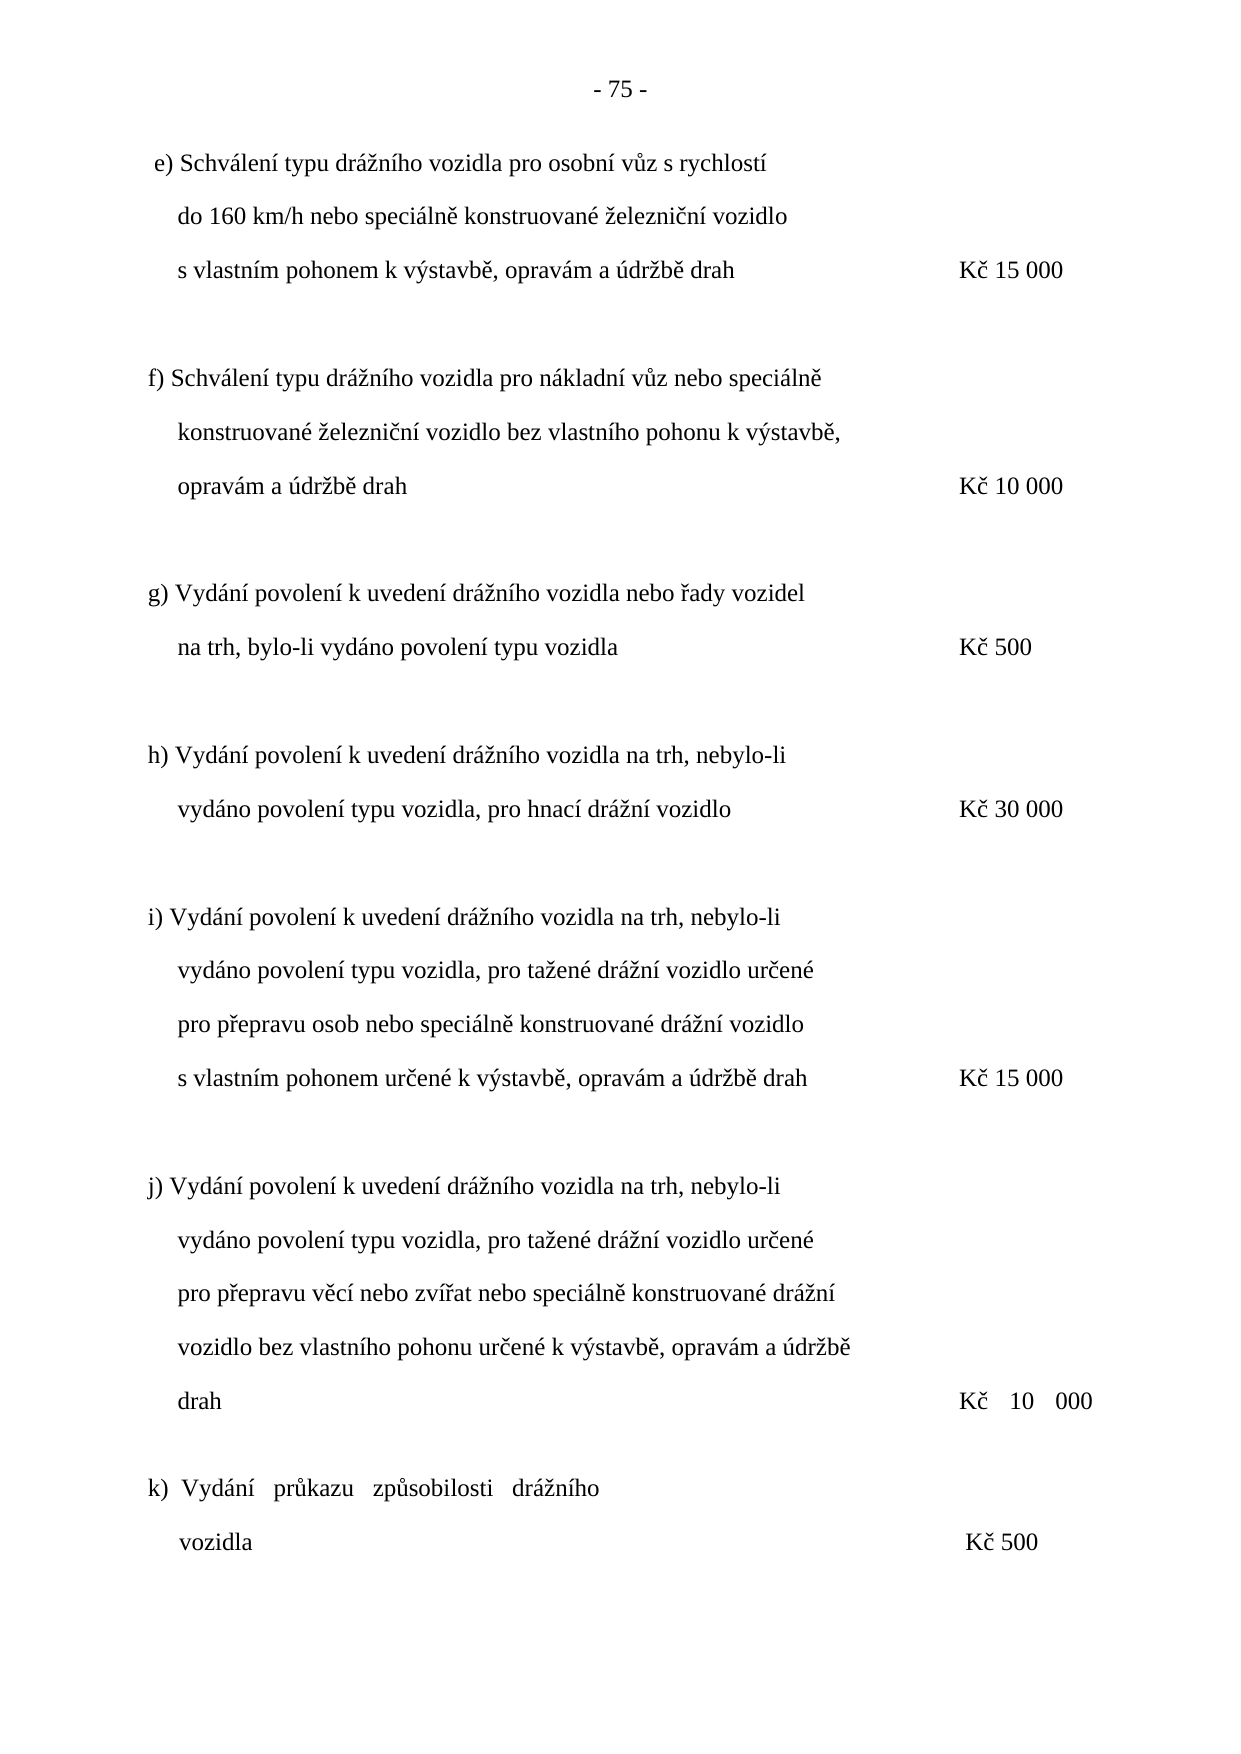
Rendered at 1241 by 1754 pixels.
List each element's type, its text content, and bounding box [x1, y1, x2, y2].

text j) Vydání povolení k uvedení drážního vozidla na trh, nebylo-li [148, 1171, 1093, 1199]
text vozidlo bez vlastního pohonu určené k výstavbě, opravám a údržbě [177, 1332, 1093, 1361]
text s vlastním pohonem k výstavbě, opravám a údržbě drah Kč 15 000 [148, 255, 1093, 284]
text do 160 km/h nebo speciálně konstruované železniční vozidlo [177, 201, 1093, 230]
text g) Vydání povolení k uvedení drážního vozidla nebo řady vozidel [148, 578, 1093, 607]
text pro přepravu věcí nebo zvířat nebo speciálně konstruované drážní [177, 1278, 1093, 1307]
text k) Vydání průkazu způsobilosti drážního [148, 1473, 1093, 1502]
text e) Schválení typu drážního vozidla pro osobní vůz s rychlostí [148, 148, 1093, 176]
text f) Schválení typu drážního vozidla pro nákladní vůz nebo speciálně [148, 363, 1093, 392]
text s vlastním pohonem určené k výstavbě, opravám a údržbě drah Kč 15 000 [148, 1063, 1093, 1092]
text drah Kč 10 000 [177, 1386, 1093, 1448]
text pro přepravu osob nebo speciálně konstruované drážní vozidlo [148, 1009, 1093, 1038]
text vydáno povolení typu vozidla, pro hnací drážní vozidlo Kč 30 000 [177, 794, 1093, 823]
text vydáno povolení typu vozidla, pro tažené drážní vozidlo určené [177, 1225, 1093, 1253]
text h) Vydání povolení k uvedení drážního vozidla na trh, nebylo-li [148, 740, 1093, 769]
text i) Vydání povolení k uvedení drážního vozidla na trh, nebylo-li [148, 902, 1093, 930]
text vozidla Kč 500 [148, 1527, 1093, 1556]
text vydáno povolení typu vozidla, pro tažené drážní vozidlo určené [177, 955, 1093, 984]
text opravám a údržbě drah Kč 10 000 [148, 471, 1093, 499]
text konstruované železniční vozidlo bez vlastního pohonu k výstavbě, [177, 417, 1093, 446]
text na trh, bylo-li vydáno povolení typu vozidla Kč 500 [148, 632, 1093, 661]
